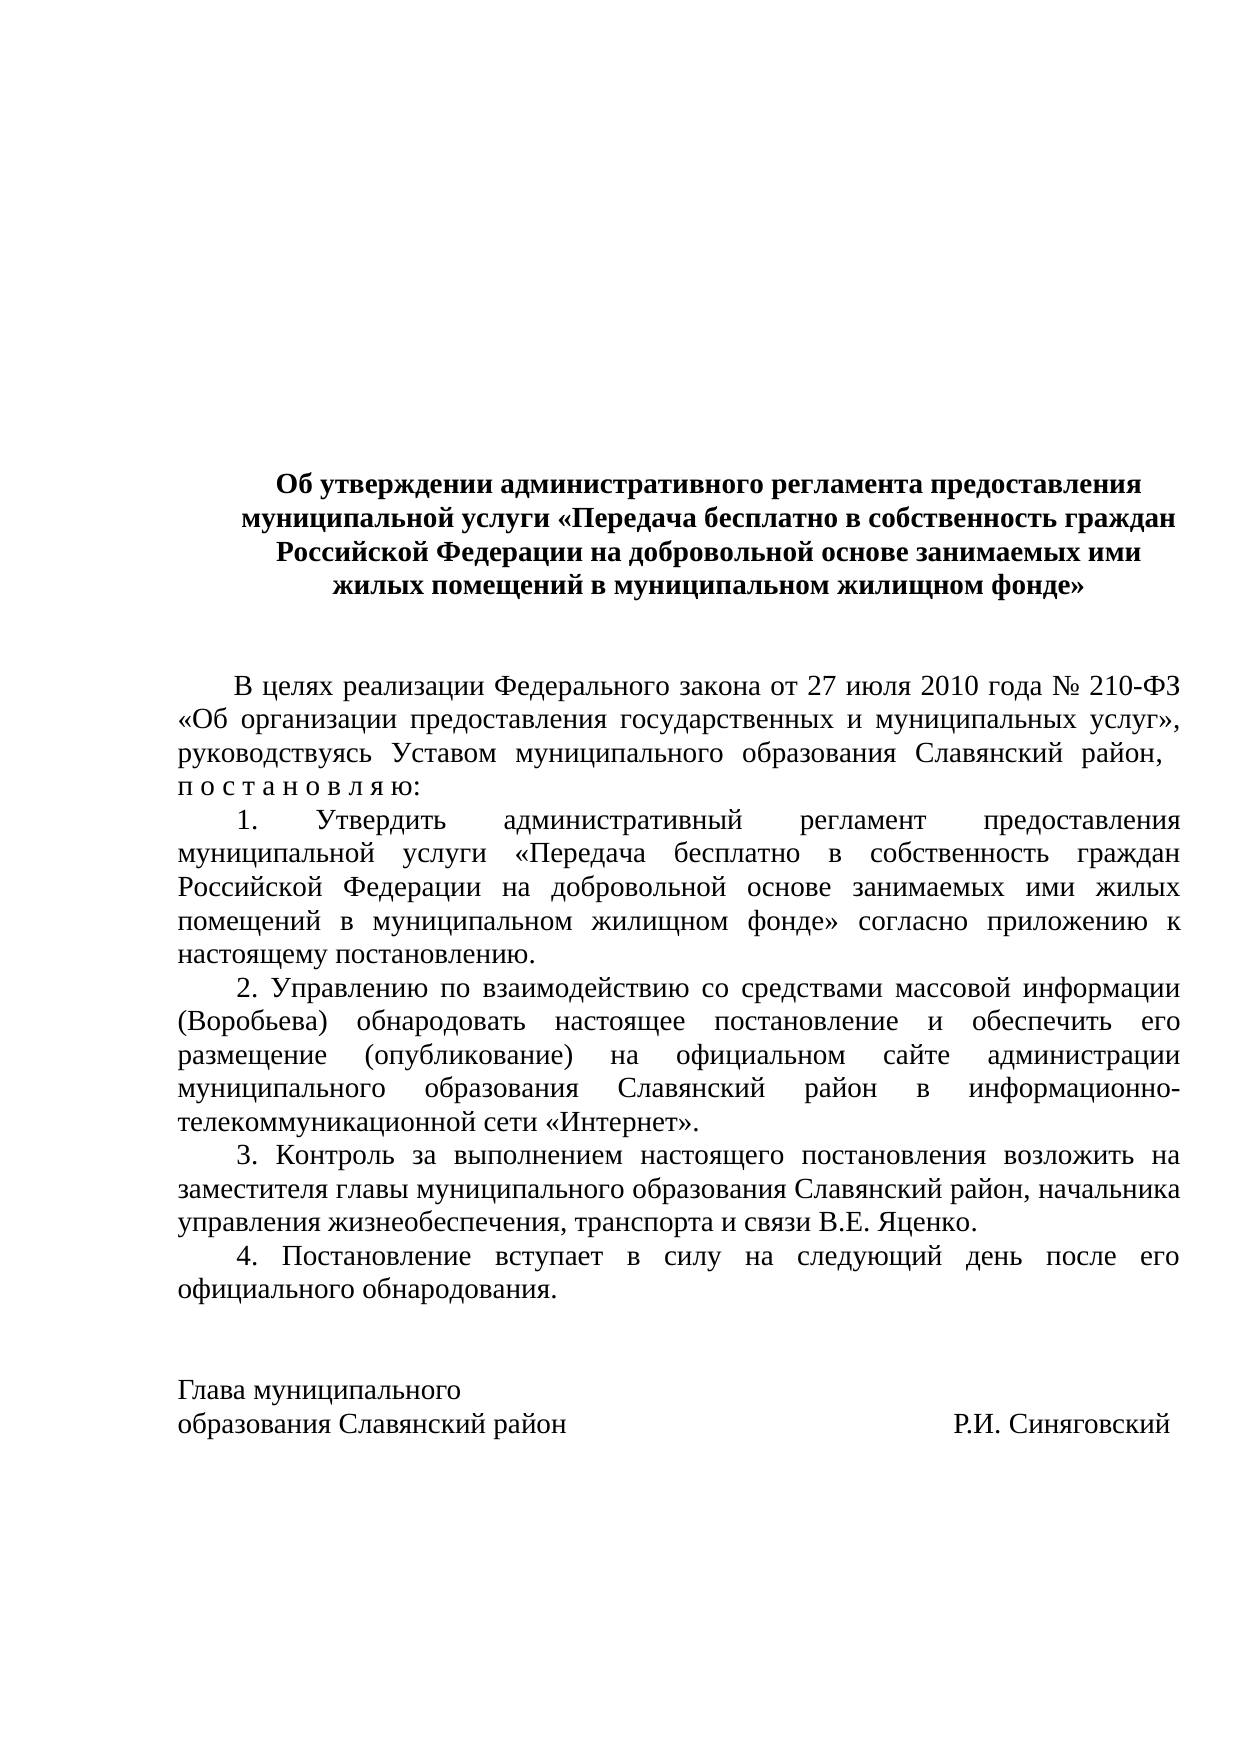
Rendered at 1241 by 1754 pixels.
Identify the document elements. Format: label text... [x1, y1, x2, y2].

text образования Славянский район Р.И. Синяговский [177, 1406, 1181, 1439]
text 4. Постановление вступает в силу на следующий день после его официального обнародования. [177, 1238, 1181, 1305]
text Глава муниципального [177, 1372, 1181, 1406]
text В целях реализации Федерального закона от 27 июля 2010 года № 210-ФЗ «Об организации предоставления государственных и муниципальных услуг», руководствуясь Уставом муниципального образования Славянский район, п о с т а н о в л я ю: [177, 668, 1181, 802]
text 2. Управлению по взаимодействию со средствами массовой информации (Воробьева) обнародовать настоящее постановление и обеспечить его размещение (опубликование) на официальном сайте администрации муниципального образования Славянский район в информационно-телекоммуникационной сети «Интернет». [177, 970, 1181, 1137]
text 3. Контроль за выполнением настоящего постановления возложить на заместителя главы муниципального образования Славянский район, начальника управления жизнеобеспечения, транспорта и связи В.Е. Яценко. [177, 1137, 1181, 1238]
text Об утверждении административного регламента предоставления муниципальной услуги «Передача бесплатно в собственность граждан Российской Федерации на добровольной основе занимаемых ими жилых помещений в муниципальном жилищном фонде» [236, 467, 1181, 601]
text 1. Утвердить административный регламент предоставления муниципальной услуги «Передача бесплатно в собственность граждан Российской Федерации на добровольной основе занимаемых ими жилых помещений в муниципальном жилищном фонде» согласно приложению к настоящему постановлению. [177, 802, 1181, 970]
